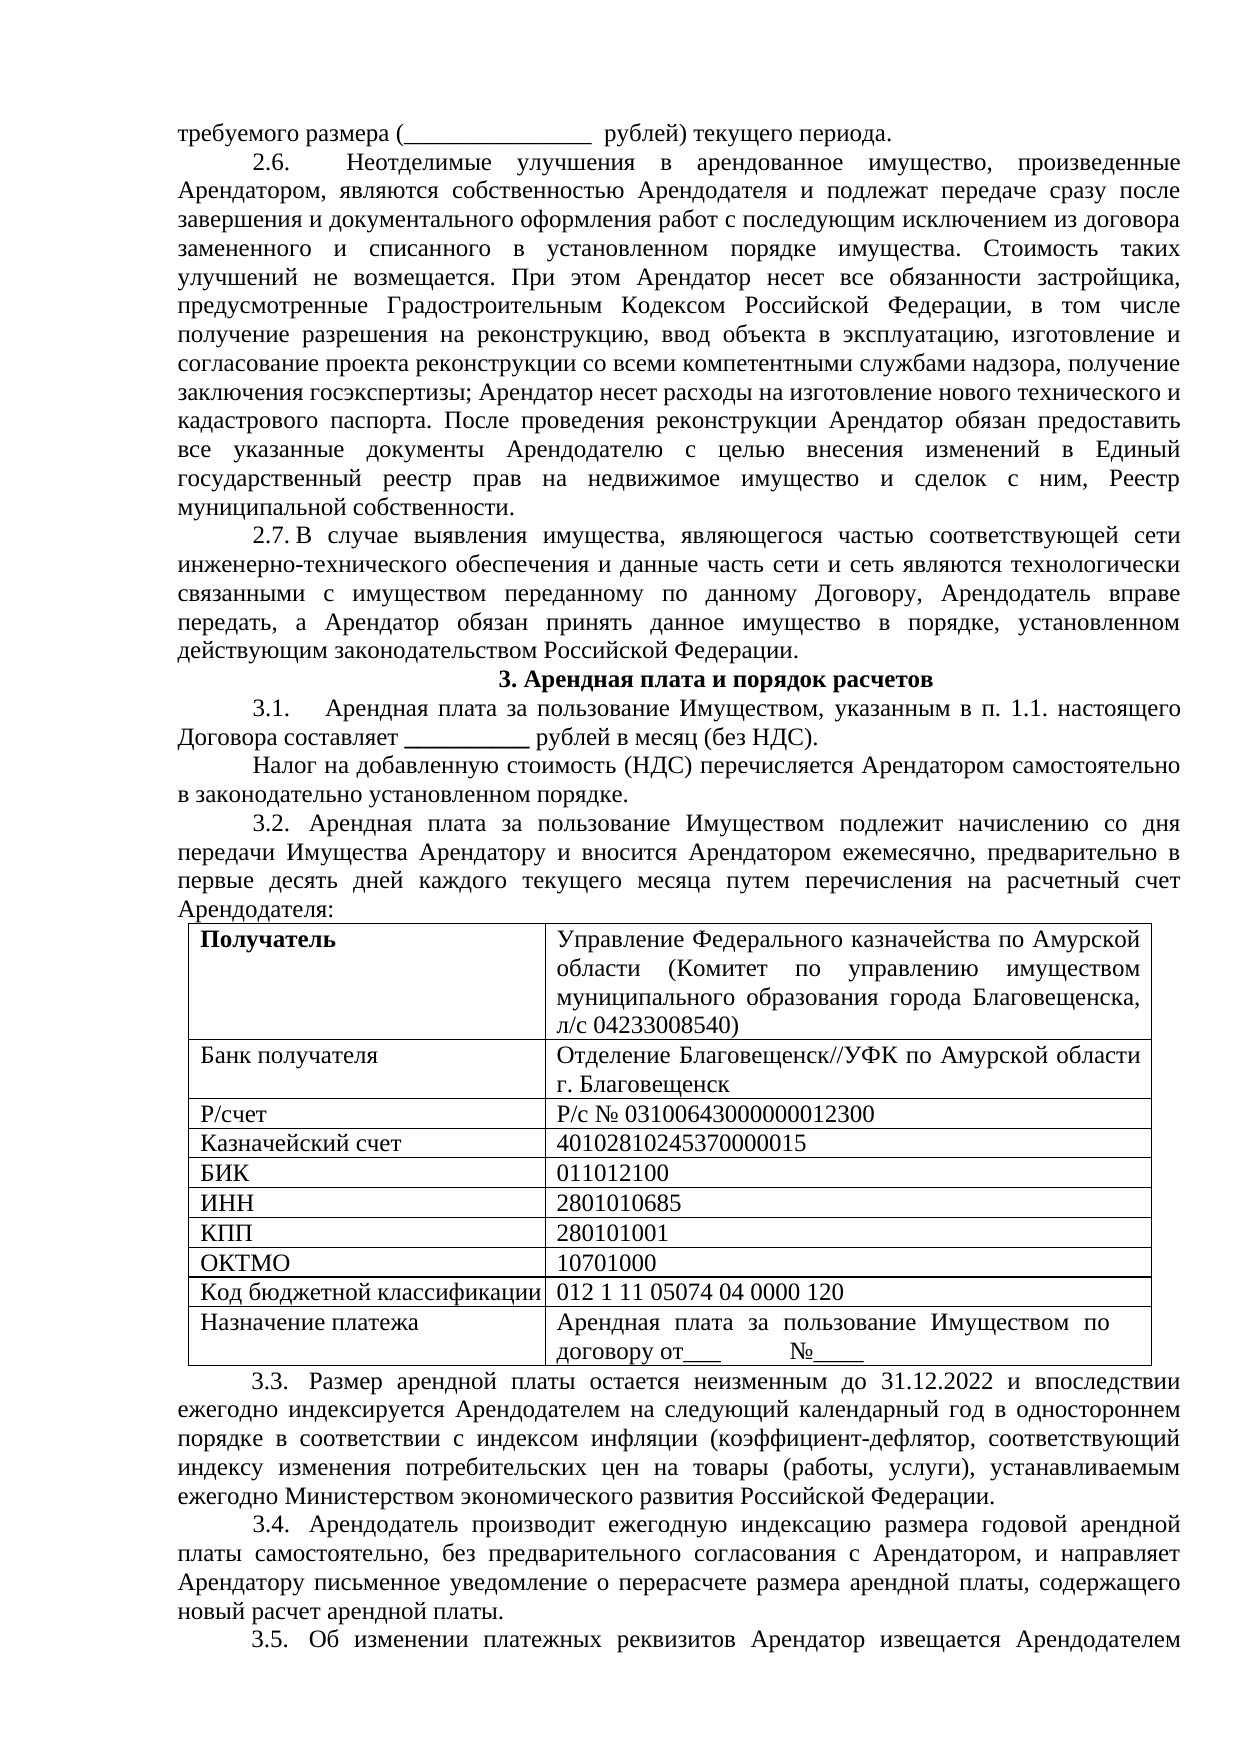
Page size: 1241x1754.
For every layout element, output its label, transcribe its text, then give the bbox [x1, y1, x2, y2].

table_header Получатель [189, 924, 545, 1039]
table_cell Арендная плата за пользование Имуществом по договору от___ №____ [546, 1307, 1151, 1365]
text 2.7. В случае выявления имущества, являющегося частью соответствующей сети инженерно-технического обеспечения и данные часть сети и сеть являются технологически связанными с имуществом переданному по данному Договору, Арендодатель вправе передать, а Арендатор обязан принять данное имущество в порядке, установленном действующим законодательством Российской Федерации. [177, 521, 1181, 664]
subtitle 3. Арендная плата и порядок расчетов [177, 664, 1181, 693]
table_cell 10701000 [546, 1248, 1151, 1276]
text 2.6. Неотделимые улучшения в арендованное имущество, произведенные Арендатором, являются собственностью Арендодателя и подлежат передаче сразу после завершения и документального оформления работ с последующим исключением из договора замененного и списанного в установленном порядке имущества. Стоимость таких улучшений не возмещается. При этом Арендатор несет все обязанности застройщика, предусмотренные Градостроительным Кодексом Российской Федерации, в том числе получение разрешения на реконструкцию, ввод объекта в эксплуатацию, изготовление и согласование проекта реконструкции со всеми компетентными службами надзора, получение заключения госэкспертизы; Арендатор несет расходы на изготовление нового технического и кадастрового паспорта. После проведения реконструкции Арендатор обязан предоставить все указанные документы Арендодателю с целью внесения изменений в Единый государственный реестр прав на недвижимое имущество и сделок с ним, Реестр муниципальной собственности. [177, 147, 1181, 521]
table_cell Код бюджетной классификации [189, 1278, 545, 1306]
table_cell 2801010685 [546, 1188, 1151, 1217]
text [177, 1624, 1181, 1653]
table_cell КПП [189, 1218, 545, 1247]
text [177, 118, 1181, 147]
table_cell Р/с № 03100643000000012300 [546, 1099, 1151, 1127]
text 3.1. Арендная плата за пользование Имуществом, указанным в п. 1.1. настоящего Договора составляет __________ рублей в месяц (без НДС). [177, 693, 1181, 751]
table_cell 011012100 [546, 1158, 1151, 1187]
text 3.4. Арендодатель производит ежегодную индексацию размера годовой арендной платы самостоятельно, без предварительного согласования с Арендатором, и направляет Арендатору письменное уведомление о перерасчете размера арендной платы, содержащего новый расчет арендной платы. [177, 1509, 1181, 1624]
table_cell 280101001 [546, 1218, 1151, 1247]
text 3.3. Размер арендной платы остается неизменным до 31.12.2022 и впоследствии ежегодно индексируется Арендодателем на следующий календарный год в одностороннем порядке в соответствии с индексом инфляции (коэффициент-дефлятор, соответствующий индексу изменения потребительских цен на товары (работы, услуги), устанавливаемым ежегодно Министерством экономического развития Российской Федерации. [177, 1366, 1181, 1509]
text Налог на добавленную стоимость (НДС) перечисляется Арендатором самостоятельно в законодательно установленном порядке. [177, 751, 1181, 808]
table_cell 012 1 11 05074 04 0000 120 [546, 1278, 1151, 1306]
table_cell ОКТМО [189, 1248, 545, 1276]
table_cell Казначейский счет [189, 1129, 545, 1157]
table_cell Банк получателя [189, 1040, 545, 1098]
table_header Управление Федерального казначейства по Амурской области (Комитет по управлению имуществом муниципального образования города Благовещенска, л/с 04233008540) [546, 924, 1151, 1039]
table_cell Отделение Благовещенск//УФК по Амурской области г. Благовещенск [546, 1040, 1151, 1098]
table_cell БИК [189, 1158, 545, 1187]
table_cell Назначение платежа [189, 1307, 545, 1365]
table_cell ИНН [189, 1188, 545, 1217]
text 3.2. Арендная плата за пользование Имуществом подлежит начислению со дня передачи Имущества Арендатору и вносится Арендатором ежемесячно, предварительно в первые десять дней каждого текущего месяца путем перечисления на расчетный счет Арендодателя: [177, 808, 1181, 923]
table_cell 40102810245370000015 [546, 1129, 1151, 1157]
table_cell Р/счет [189, 1099, 545, 1127]
